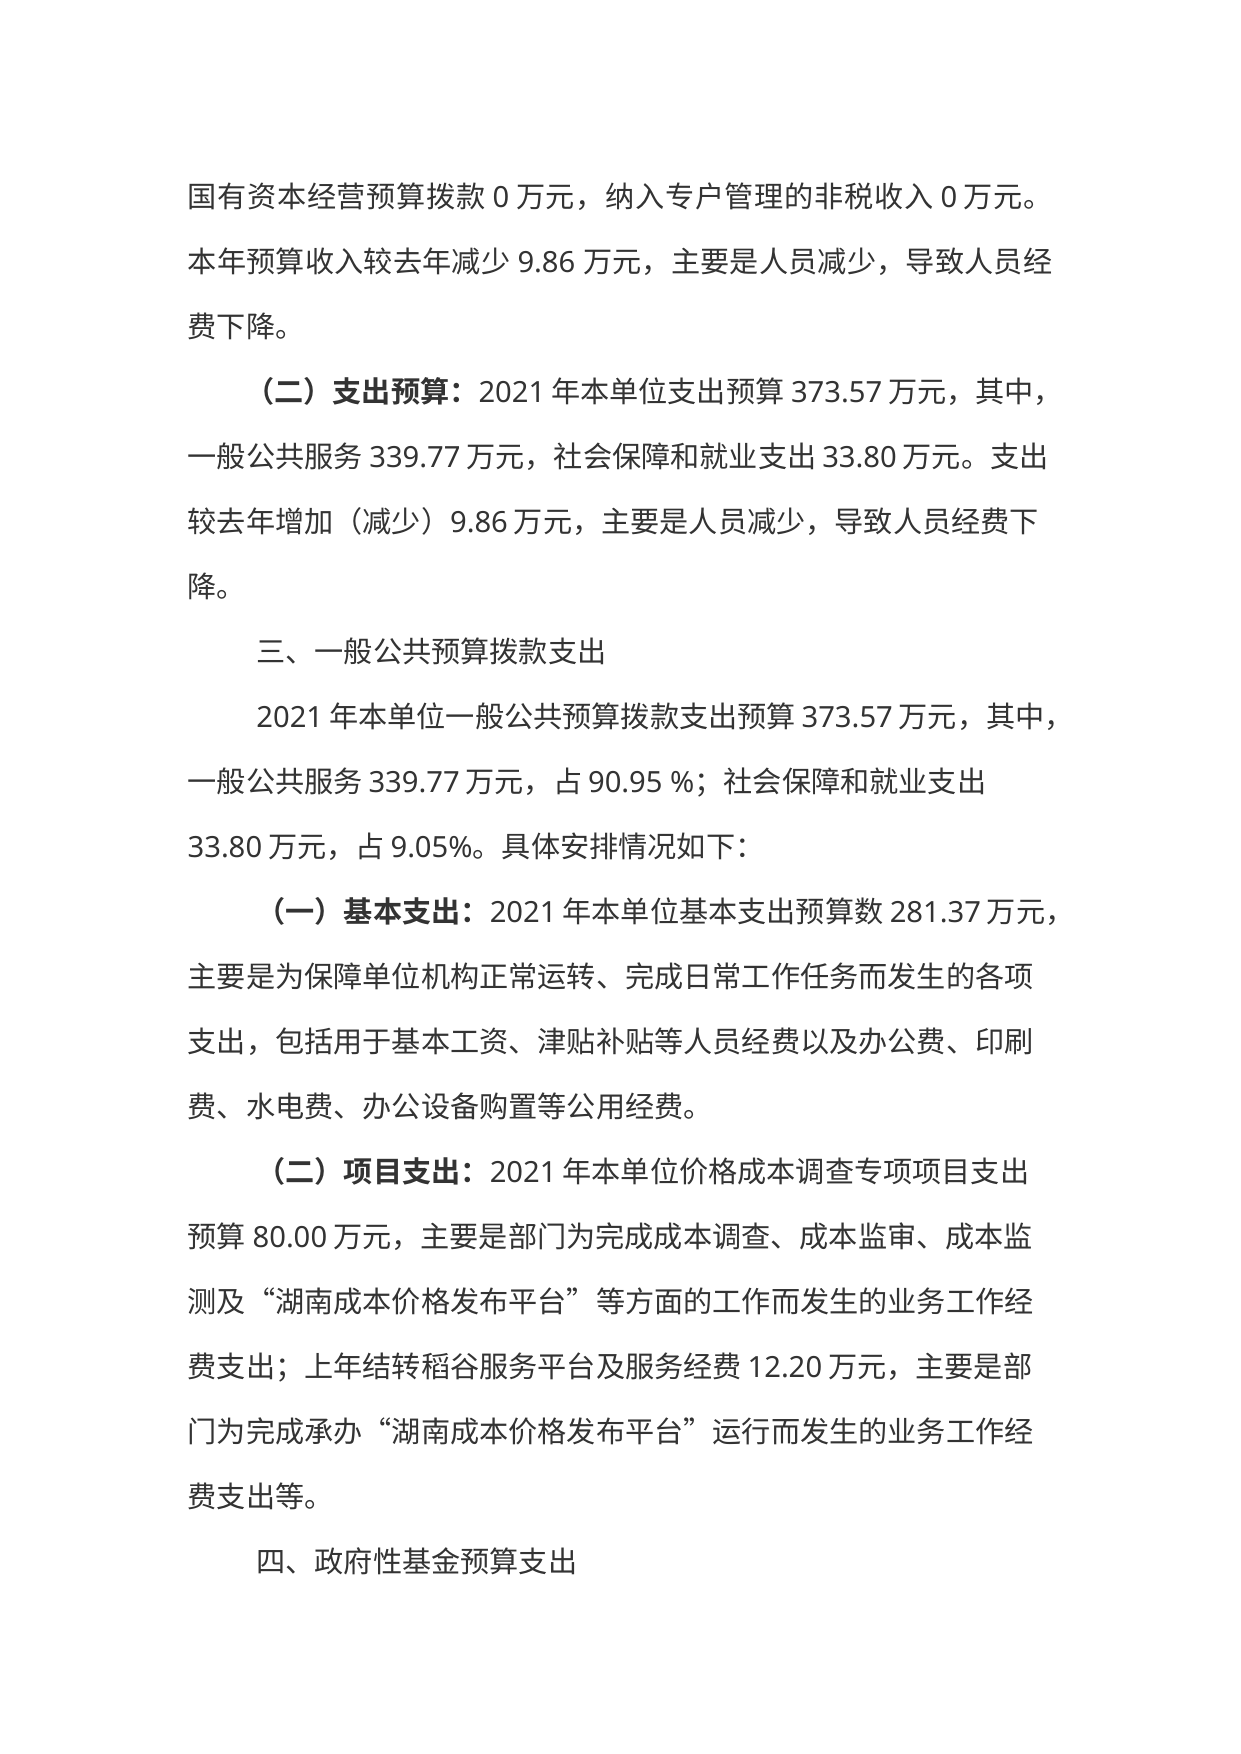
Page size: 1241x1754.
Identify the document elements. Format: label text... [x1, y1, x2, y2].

text （二）项目支出：2021年本单位价格成本调查专项项目支出预算 80.00万元，主要是部门为完成成本调查、成本监审、成本监测及“湖南成本价格发布平台”等方面的工作而发生的业务工作经费支出；上年结转稻谷服务平台及服务经费12.20万元，主要是部门为完成承办“湖南成本价格发布平台”运行而发生的业务工作经费支出等。 [187, 1137, 1053, 1527]
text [187, 162, 1053, 357]
text （二）支出预算：2021年本单位支出预算 373.57万元，其中，一般公共服务 339.77万元，社会保障和就业支出33.80万元。支出较去年增加（减少）9.86万元，主要是人员减少，导致人员经费下降。 [187, 357, 1053, 617]
text 四、政府性基金预算支出 [187, 1527, 1053, 1592]
text 三、一般公共预算拨款支出 [187, 617, 1053, 682]
text （一）基本支出：2021年本单位基本支出预算数 281.37万元，主要是为保障单位机构正常运转、完成日常工作任务而发生的各项支出，包括用于基本工资、津贴补贴等人员经费以及办公费、印刷费、水电费、办公设备购置等公用经费。 [187, 877, 1053, 1137]
text 2021年本单位一般公共预算拨款支出预算373.57万元，其中，一般公共服务339.77万元，占90.95 %；社会保障和就业支出33.80万元，占9.05%。具体安排情况如下： [187, 682, 1053, 877]
